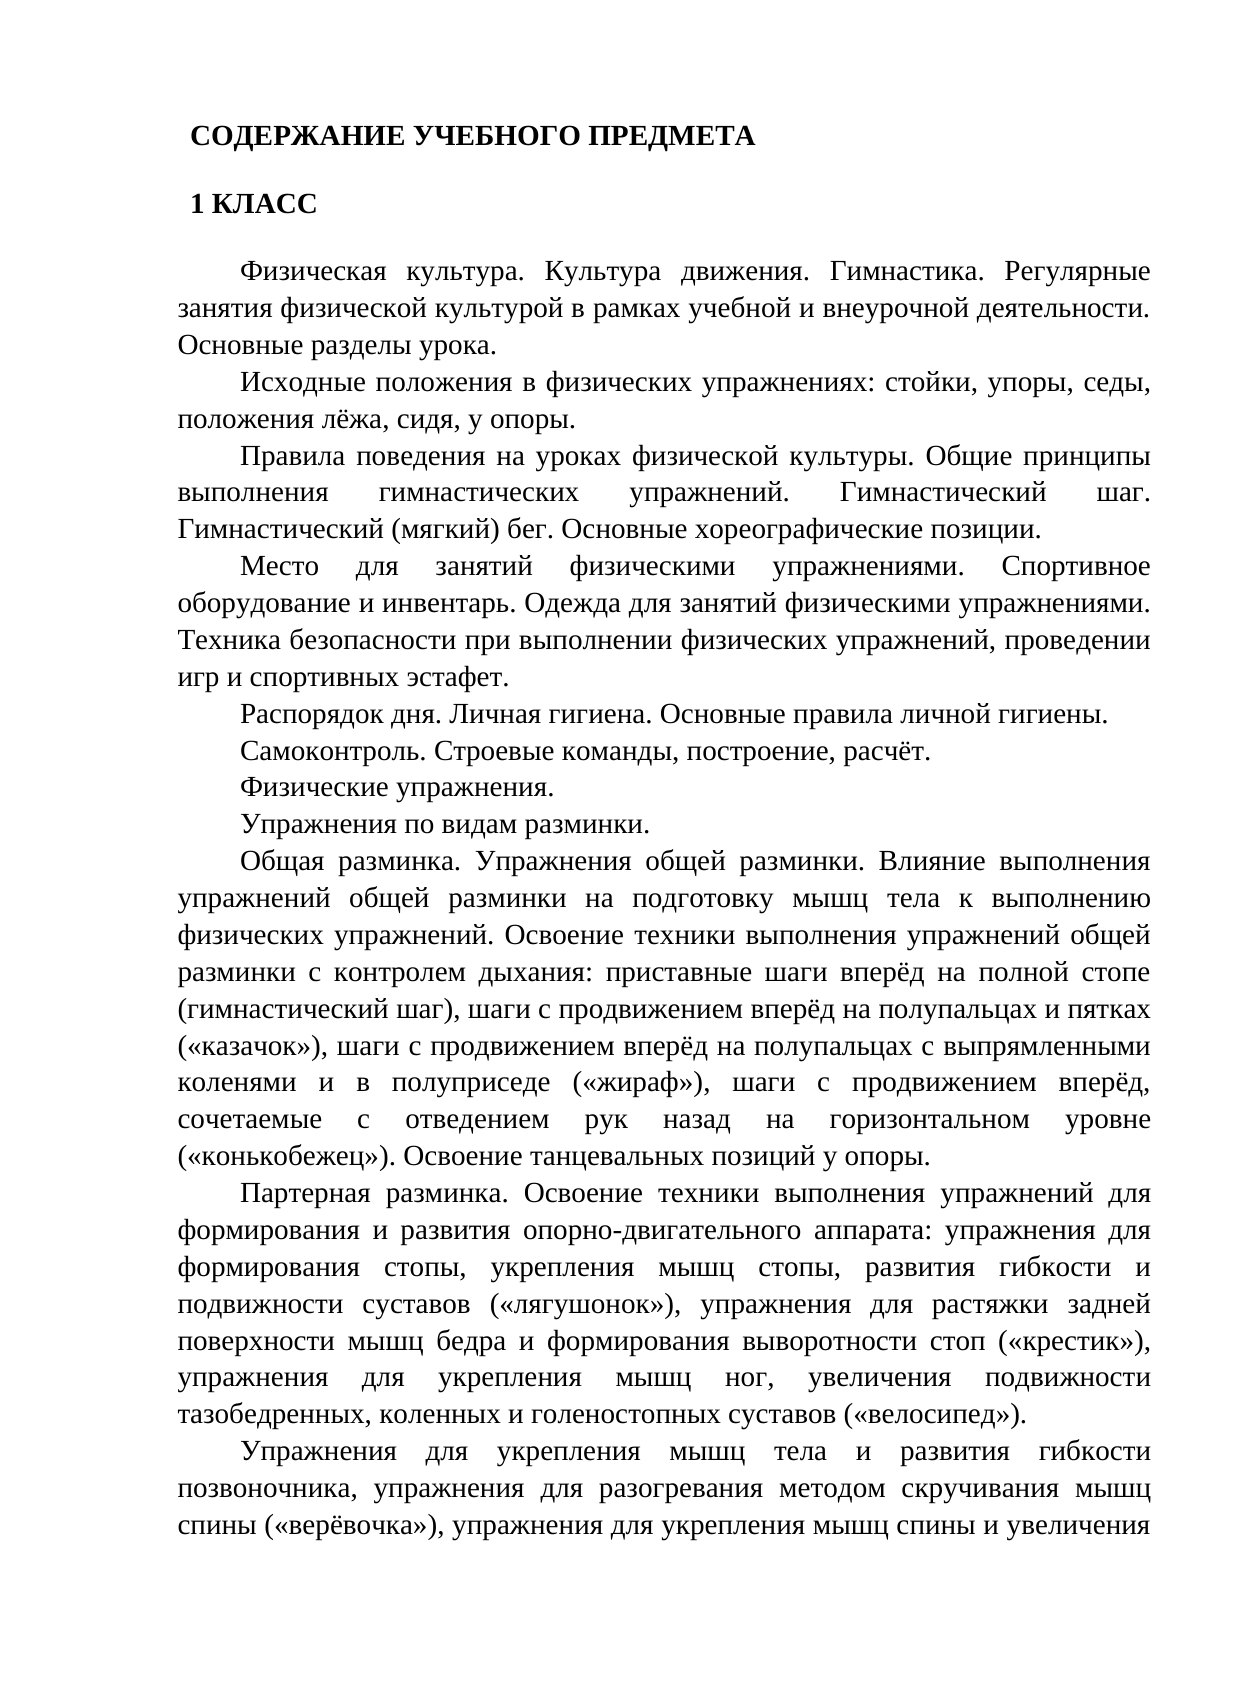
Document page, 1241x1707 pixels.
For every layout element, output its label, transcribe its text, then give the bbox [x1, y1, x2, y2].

text 1 КЛАСС [190, 186, 1152, 219]
text Общая разминка. Упражнения общей разминки. Влияние выполнения упражнений общей разминки на подготовку мышц тела к выполнению физических упражнений. Освоение техники выполнения упражнений общей разминки с контролем дыхания: приставные шаги вперёд на полной стопе (гимнастический шаг), шаги с продвижением вперёд на полупальцах и пятках («казачок»), шаги с продвижением вперёд на полупальцах с выпрямленными коленями и в полуприседе («жираф»), шаги с продвижением вперёд, сочетаемые с отведением рук назад на горизонтальном уровне («конькобежец»). Освоение танцевальных позиций у опоры. [177, 843, 1152, 1172]
text Исходные положения в физических упражнениях: стойки, упоры, седы, положения лёжа, сидя, у опоры. [177, 364, 1152, 434]
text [177, 1433, 1152, 1541]
text Физическая культура. Культура движения. Гимнастика. Регулярные занятия физической культурой в рамках учебной и внеурочной деятельности. Основные разделы урока. [177, 253, 1152, 361]
text Упражнения по видам разминки. [177, 806, 1152, 840]
text Правила поведения на уроках физической культуры. Общие принципы выполнения гимнастических упражнений. Гимнастический шаг. Гимнастический (мягкий) бег. Основные хореографические позиции. [177, 438, 1152, 545]
text Физические упражнения. [177, 769, 1152, 803]
text Партерная разминка. Освоение техники выполнения упражнений для формирования и развития опорно-двигательного аппарата: упражнения для формирования стопы, укрепления мышц стопы, развития гибкости и подвижности суставов («лягушонок»), упражнения для растяжки задней поверхности мышц бедра и формирования выворотности стоп («крестик»), упражнения для укрепления мышц ног, увеличения подвижности тазобедренных, коленных и голеностопных суставов («велосипед»). [177, 1175, 1152, 1430]
text Самоконтроль. Строевые команды, построение, расчёт. [177, 733, 1152, 766]
text Место для занятий физическими упражнениями. Спортивное оборудование и инвентарь. Одежда для занятий физическими упражнениями. Техника безопасности при выполнении физических упражнений, проведении игр и спортивных эстафет. [177, 548, 1152, 692]
text СОДЕРЖАНИЕ УЧЕБНОГО ПРЕДМЕТА [190, 118, 1152, 152]
text Распорядок дня. Личная гигиена. Основные правила личной гигиены. [177, 696, 1152, 729]
